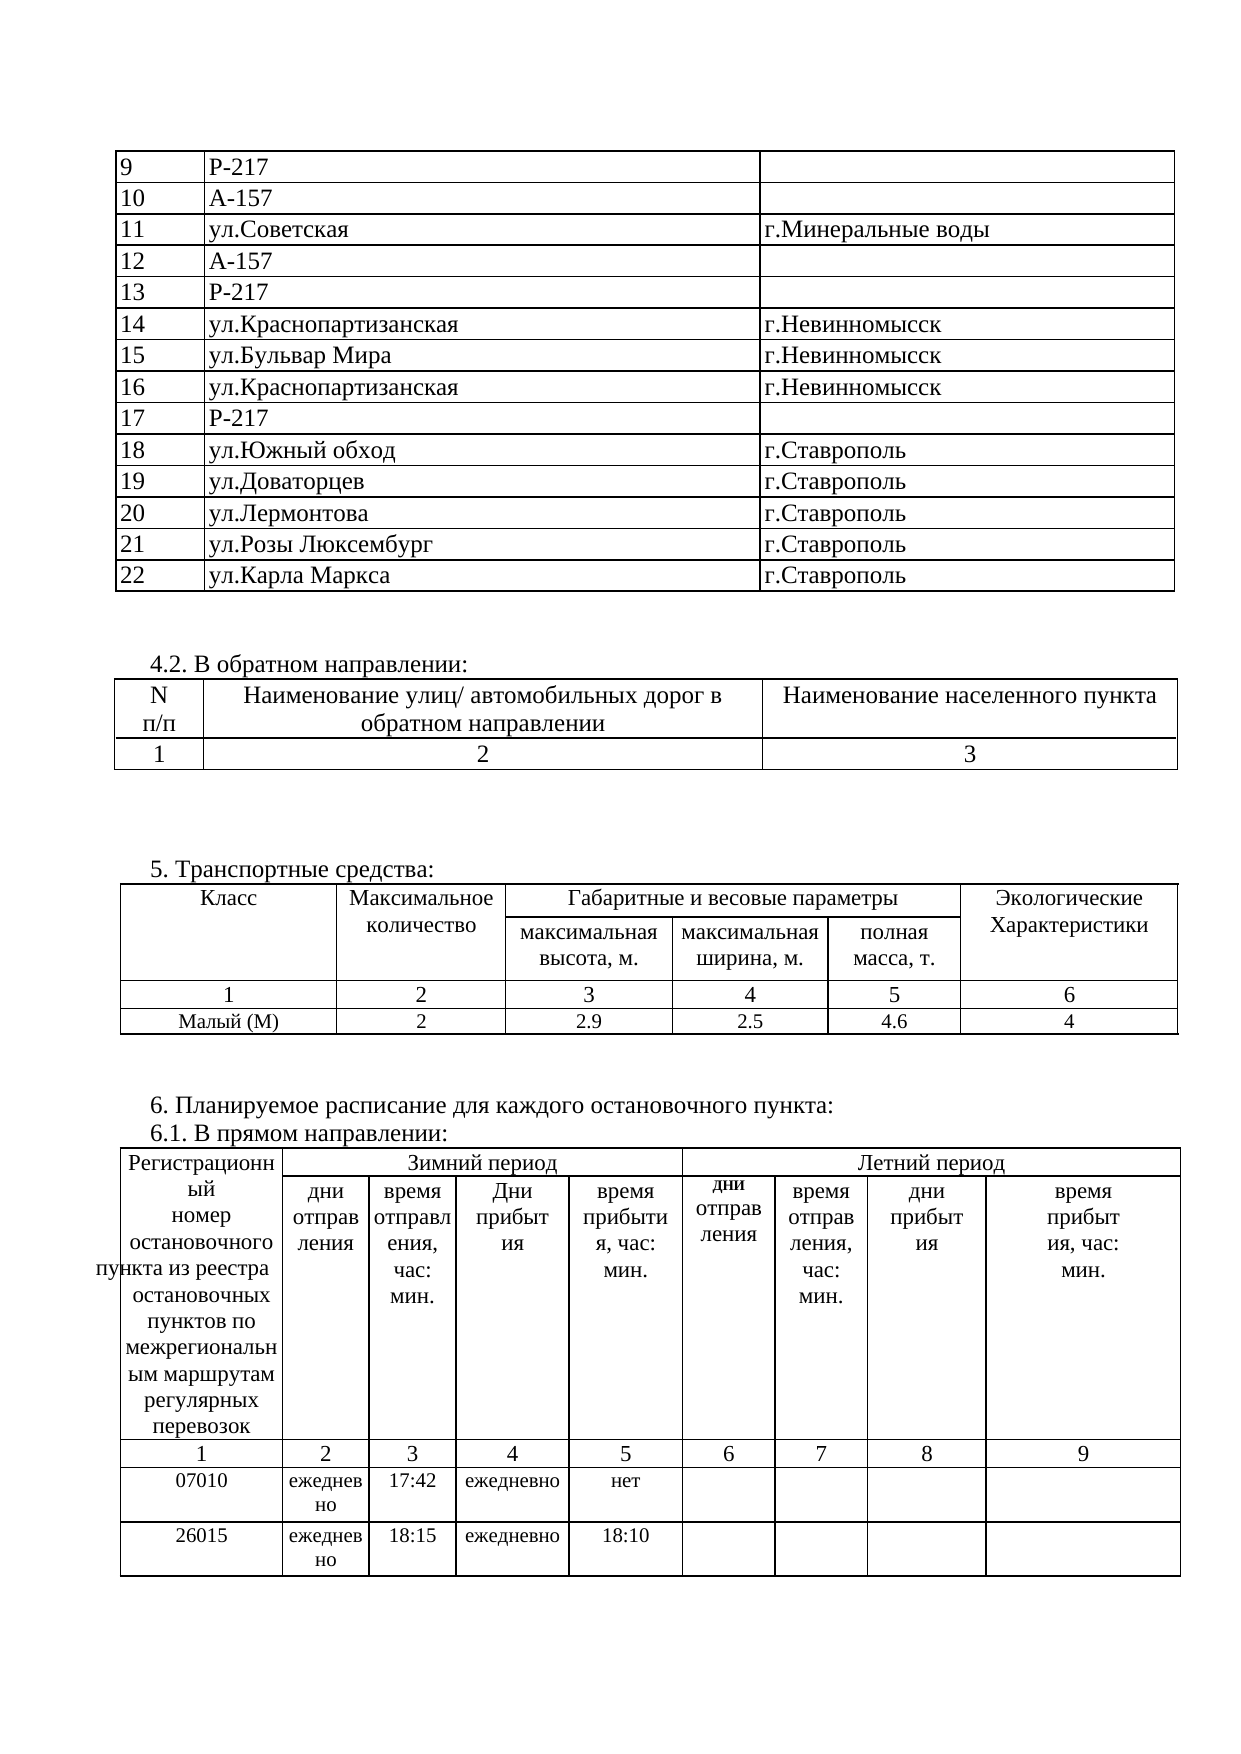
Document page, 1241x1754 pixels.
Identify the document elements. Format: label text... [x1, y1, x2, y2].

table_cell 5 [570, 1440, 682, 1467]
table_cell г.Невинномысск [761, 340, 1174, 370]
table_cell 6 [961, 981, 1177, 1007]
table_cell [868, 1468, 985, 1521]
table_cell 18 [117, 435, 204, 464]
table_cell 4 [673, 981, 827, 1007]
table_cell 3 [506, 981, 672, 1007]
table_header Максимальное количество [337, 885, 505, 979]
table_cell [987, 1468, 1180, 1521]
table_cell 18:10 [570, 1523, 682, 1575]
table_cell [761, 152, 1174, 181]
table_cell А-157 [205, 246, 759, 276]
table_cell г.Ставрополь [761, 529, 1174, 559]
table_cell Дни прибыт ия [457, 1177, 568, 1439]
table_cell 12 [117, 246, 204, 276]
table_header Летний период [683, 1149, 1180, 1175]
table_header Экологические Характеристики [961, 885, 1177, 979]
table_cell А-157 [205, 183, 759, 213]
table_cell 14 [117, 309, 204, 339]
table_cell 17:42 [370, 1468, 455, 1521]
table_cell [761, 403, 1174, 433]
text 5. Транспортные средства: [150, 854, 1090, 883]
table_cell г.Ставрополь [761, 466, 1174, 496]
text 6. Планируемое расписание для каждого остановочного пункта: [150, 1090, 1090, 1118]
table_cell ул.Краснопартизанская [205, 309, 759, 339]
table_cell [683, 1523, 774, 1575]
table_cell ул.Советская [205, 215, 759, 244]
table_cell ежедневно [457, 1468, 568, 1521]
table_cell время прибыт ия, час: мин. [987, 1177, 1180, 1439]
table_cell время отправл ения, час: мин. [370, 1177, 455, 1439]
table_cell 19 [117, 466, 204, 496]
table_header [121, 1149, 282, 1439]
table_cell 3 [763, 737, 1177, 769]
table_cell г.Невинномысск [761, 309, 1174, 339]
table_cell 1 [121, 1440, 282, 1467]
table_cell 13 [117, 277, 204, 307]
table_cell ул.Бульвар Мира [205, 340, 759, 370]
table_cell г.Минеральные воды [761, 215, 1174, 244]
table_cell нет [570, 1468, 682, 1521]
table_cell [776, 1523, 867, 1575]
table_cell 5 [829, 981, 960, 1007]
table_cell 2.5 [673, 1009, 827, 1033]
table_header Наименование населенного пункта [763, 680, 1177, 737]
table_cell 4 [961, 1009, 1177, 1033]
table_cell 16 [117, 372, 204, 402]
table_cell [683, 1468, 774, 1521]
table_cell максимальная высота, м. [506, 918, 672, 979]
table_cell ежедневно [283, 1468, 368, 1521]
table_cell 1 [115, 738, 203, 769]
table_cell полная масса, т. [829, 918, 960, 979]
table_header Класс [121, 885, 336, 979]
table_cell 2 [337, 981, 505, 1007]
table_cell 7 [776, 1440, 867, 1467]
table_cell 2.9 [506, 1009, 672, 1033]
table_cell Р-217 [205, 152, 759, 181]
table_cell Р-217 [205, 277, 759, 307]
table_cell 10 [117, 183, 204, 213]
table_cell 22 [117, 561, 204, 590]
table_cell 11 [117, 215, 204, 244]
table_cell 17 [117, 403, 204, 433]
text 6.1. В прямом направлении: [150, 1118, 1090, 1147]
table_cell Р-217 [205, 403, 759, 433]
table_cell 6 [683, 1440, 774, 1467]
table_cell 18:15 [370, 1523, 455, 1575]
table_cell ежедневно [457, 1523, 568, 1575]
table_cell ДНИ отправ ления [683, 1177, 774, 1439]
table_cell 9 [987, 1440, 1180, 1467]
table_cell 1 [121, 981, 336, 1007]
table_cell 21 [117, 529, 204, 559]
table_cell Малый (М) [121, 1009, 336, 1033]
table_cell максимальная ширина, м. [673, 918, 827, 979]
table_cell 4.6 [829, 1009, 960, 1033]
table_header Габаритные и весовые параметры [506, 885, 960, 916]
table_cell [776, 1468, 867, 1521]
table_cell время прибыти я, час: мин. [570, 1177, 682, 1439]
table_cell ул.Лермонтова [205, 498, 759, 527]
table_cell г.Ставрополь [761, 435, 1174, 464]
table_cell 20 [117, 498, 204, 527]
table_cell ул.Карла Маркса [205, 561, 759, 590]
table_cell ул.Доваторцев [205, 466, 759, 496]
text 4.2. В обратном направлении: [150, 649, 1090, 678]
table_cell время отправ ления, час: мин. [776, 1177, 867, 1439]
table_cell ул.Краснопартизанская [205, 372, 759, 402]
table_header Зимний период [283, 1149, 682, 1175]
table_cell 8 [868, 1440, 985, 1467]
table_cell ул.Южный обход [205, 435, 759, 464]
table_cell 07010 [121, 1468, 282, 1521]
table_cell 2 [283, 1440, 368, 1467]
table_cell 2 [204, 739, 762, 769]
table_cell ул.Розы Люксембург [205, 529, 759, 559]
table_cell 9 [117, 152, 204, 181]
table_cell 4 [457, 1440, 568, 1467]
table_cell [761, 277, 1174, 307]
table_header N п/п [115, 680, 203, 737]
table_cell 2 [337, 1009, 505, 1033]
table_cell дни прибыт ия [868, 1177, 985, 1439]
table_cell [868, 1523, 985, 1575]
table_cell [987, 1523, 1180, 1575]
table_cell 26015 [121, 1523, 282, 1575]
table_cell дни отправ ления [283, 1177, 368, 1439]
table_cell 3 [370, 1440, 455, 1467]
table_cell 15 [117, 340, 204, 370]
table_cell г.Ставрополь [761, 498, 1174, 527]
table_cell ежедневно [283, 1523, 368, 1575]
table_cell г.Ставрополь [761, 561, 1174, 590]
table_cell [761, 246, 1174, 276]
table_cell [761, 183, 1174, 213]
table_cell г.Невинномысск [761, 372, 1174, 402]
table_header Наименование улиц/ автомобильных дорог в обратном направлении [204, 680, 762, 737]
